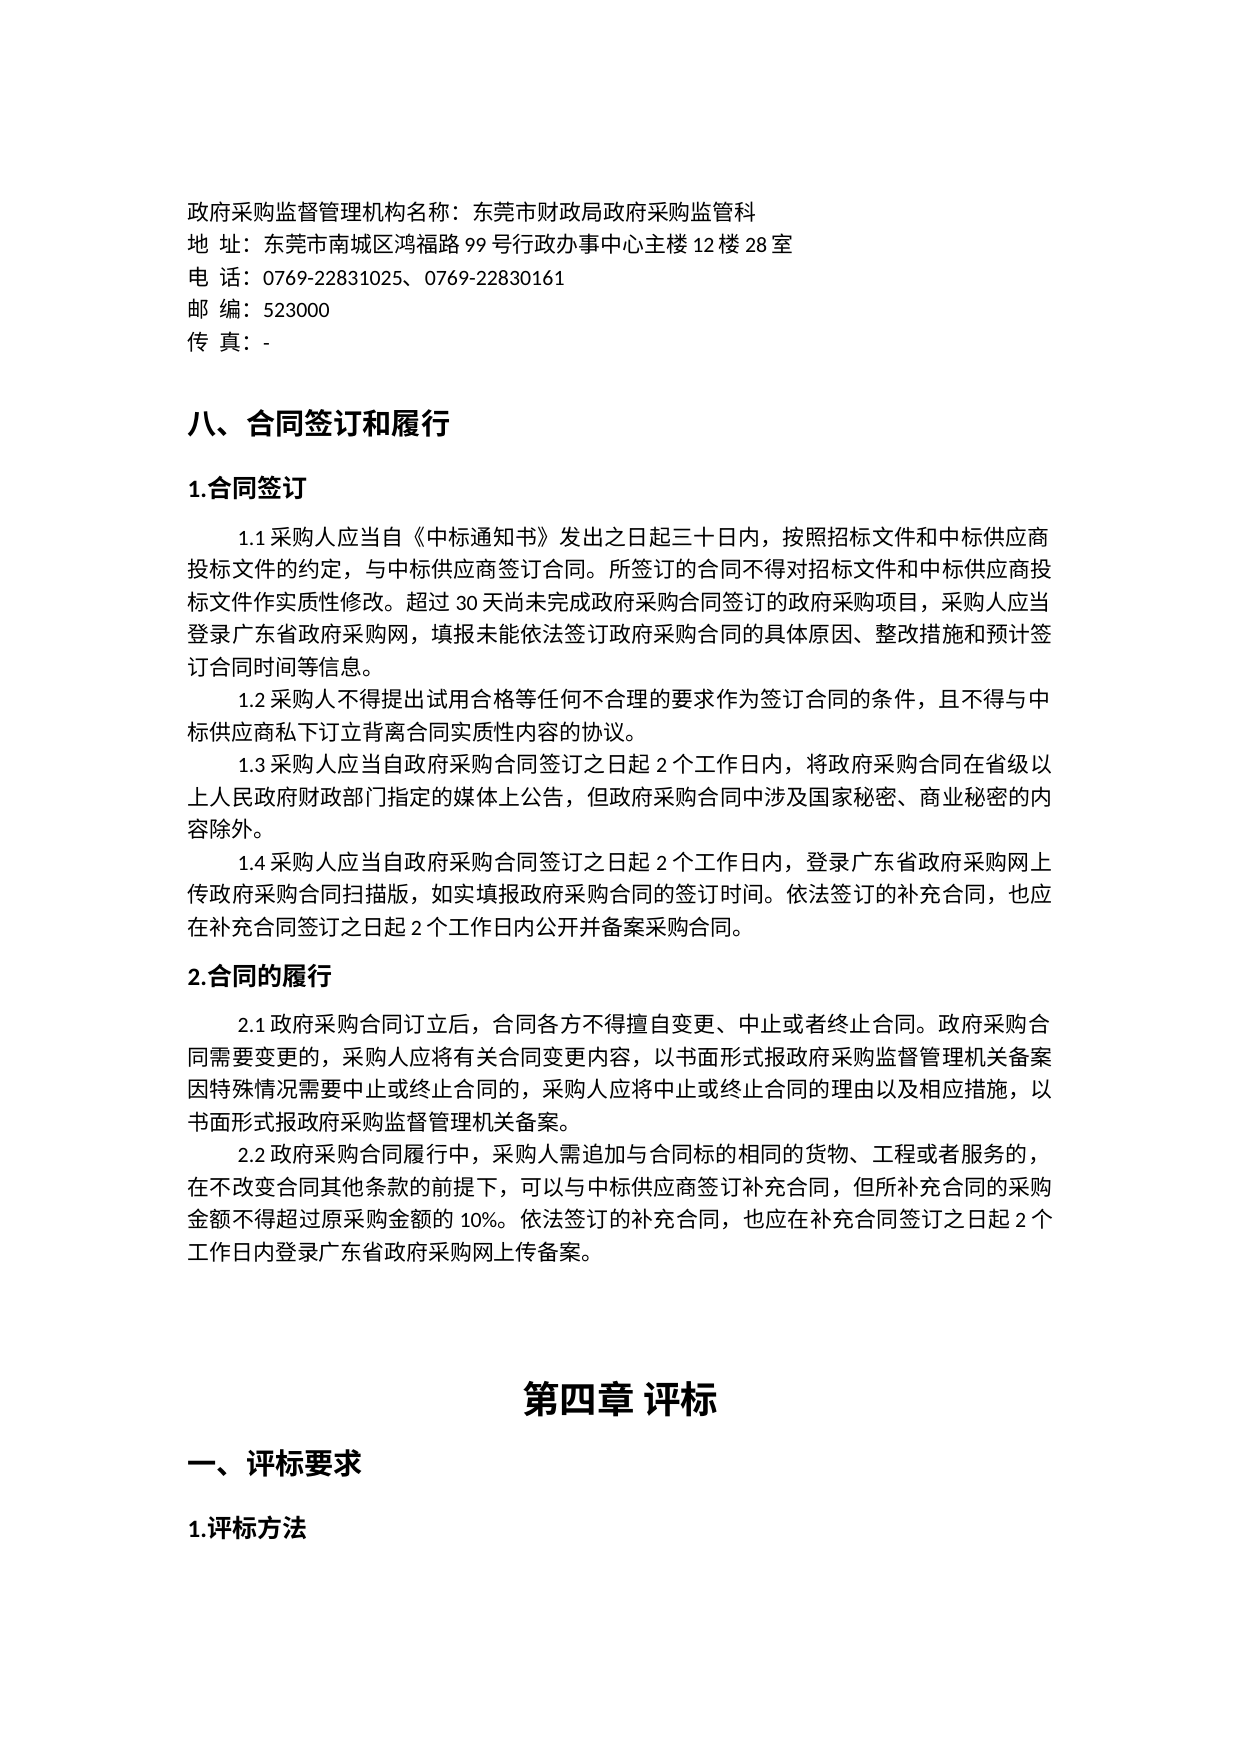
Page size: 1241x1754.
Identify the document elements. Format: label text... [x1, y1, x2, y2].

text 1.2采购人不得提出试用合格等任何不合理的要求作为签订合同的条件，且不得与中标供应商私下订立背离合同实质性内容的协议。 [187, 682, 1053, 747]
text 1.3采购人应当自政府采购合同签订之日起2个工作日内，将政府采购合同在省级以上人民政府财政部门指定的媒体上公告，但政府采购合同中涉及国家秘密、商业秘密的内容除外。 [187, 747, 1053, 844]
text 2.1政府采购合同订立后，合同各方不得擅自变更、中止或者终止合同。政府采购合同需要变更的，采购人应将有关合同变更内容，以书面形式报政府采购监督管理机关备案；因特殊情况需要中止或终止合同的，采购人应将中止或终止合同的理由以及相应措施，以书面形式报政府采购监督管理机关备案。 [187, 1007, 1053, 1137]
text 一、评标要求 [187, 1429, 1053, 1494]
text 第四章 评标 [187, 1364, 1053, 1429]
text 2.合同的履行 [187, 942, 1053, 1007]
text 传 真：- [187, 324, 1053, 357]
text 2.2政府采购合同履行中，采购人需追加与合同标的相同的货物、工程或者服务的，在不改变合同其他条款的前提下，可以与中标供应商签订补充合同，但所补充合同的采购金额不得超过原采购金额的10%。依法签订的补充合同，也应在补充合同签订之日起2个工作日内登录广东省政府采购网上传备案。 [187, 1137, 1053, 1267]
text 1.合同签订 [187, 454, 1053, 519]
text 地 址：东莞市南城区鸿福路99号行政办事中心主楼12楼28室 [187, 227, 1053, 259]
text 电 话：0769-22831025、0769-22830161 [187, 259, 1053, 292]
text 八、合同签订和履行 [187, 389, 1053, 454]
text 政府采购监督管理机构名称：东莞市财政局政府采购监管科 [187, 194, 1053, 227]
text 1.4采购人应当自政府采购合同签订之日起2个工作日内，登录广东省政府采购网上传政府采购合同扫描版，如实填报政府采购合同的签订时间。依法签订的补充合同，也应在补充合同签订之日起2个工作日内公开并备案采购合同。 [187, 844, 1053, 942]
text 1.评标方法 [187, 1494, 1053, 1559]
text 1.1采购人应当自《中标通知书》发出之日起三十日内，按照招标文件和中标供应商投标文件的约定，与中标供应商签订合同。所签订的合同不得对招标文件和中标供应商投标文件作实质性修改。超过30天尚未完成政府采购合同签订的政府采购项目，采购人应当登录广东省政府采购网，填报未能依法签订政府采购合同的具体原因、整改措施和预计签订合同时间等信息。 [187, 519, 1053, 682]
text 邮 编：523000 [187, 292, 1053, 324]
